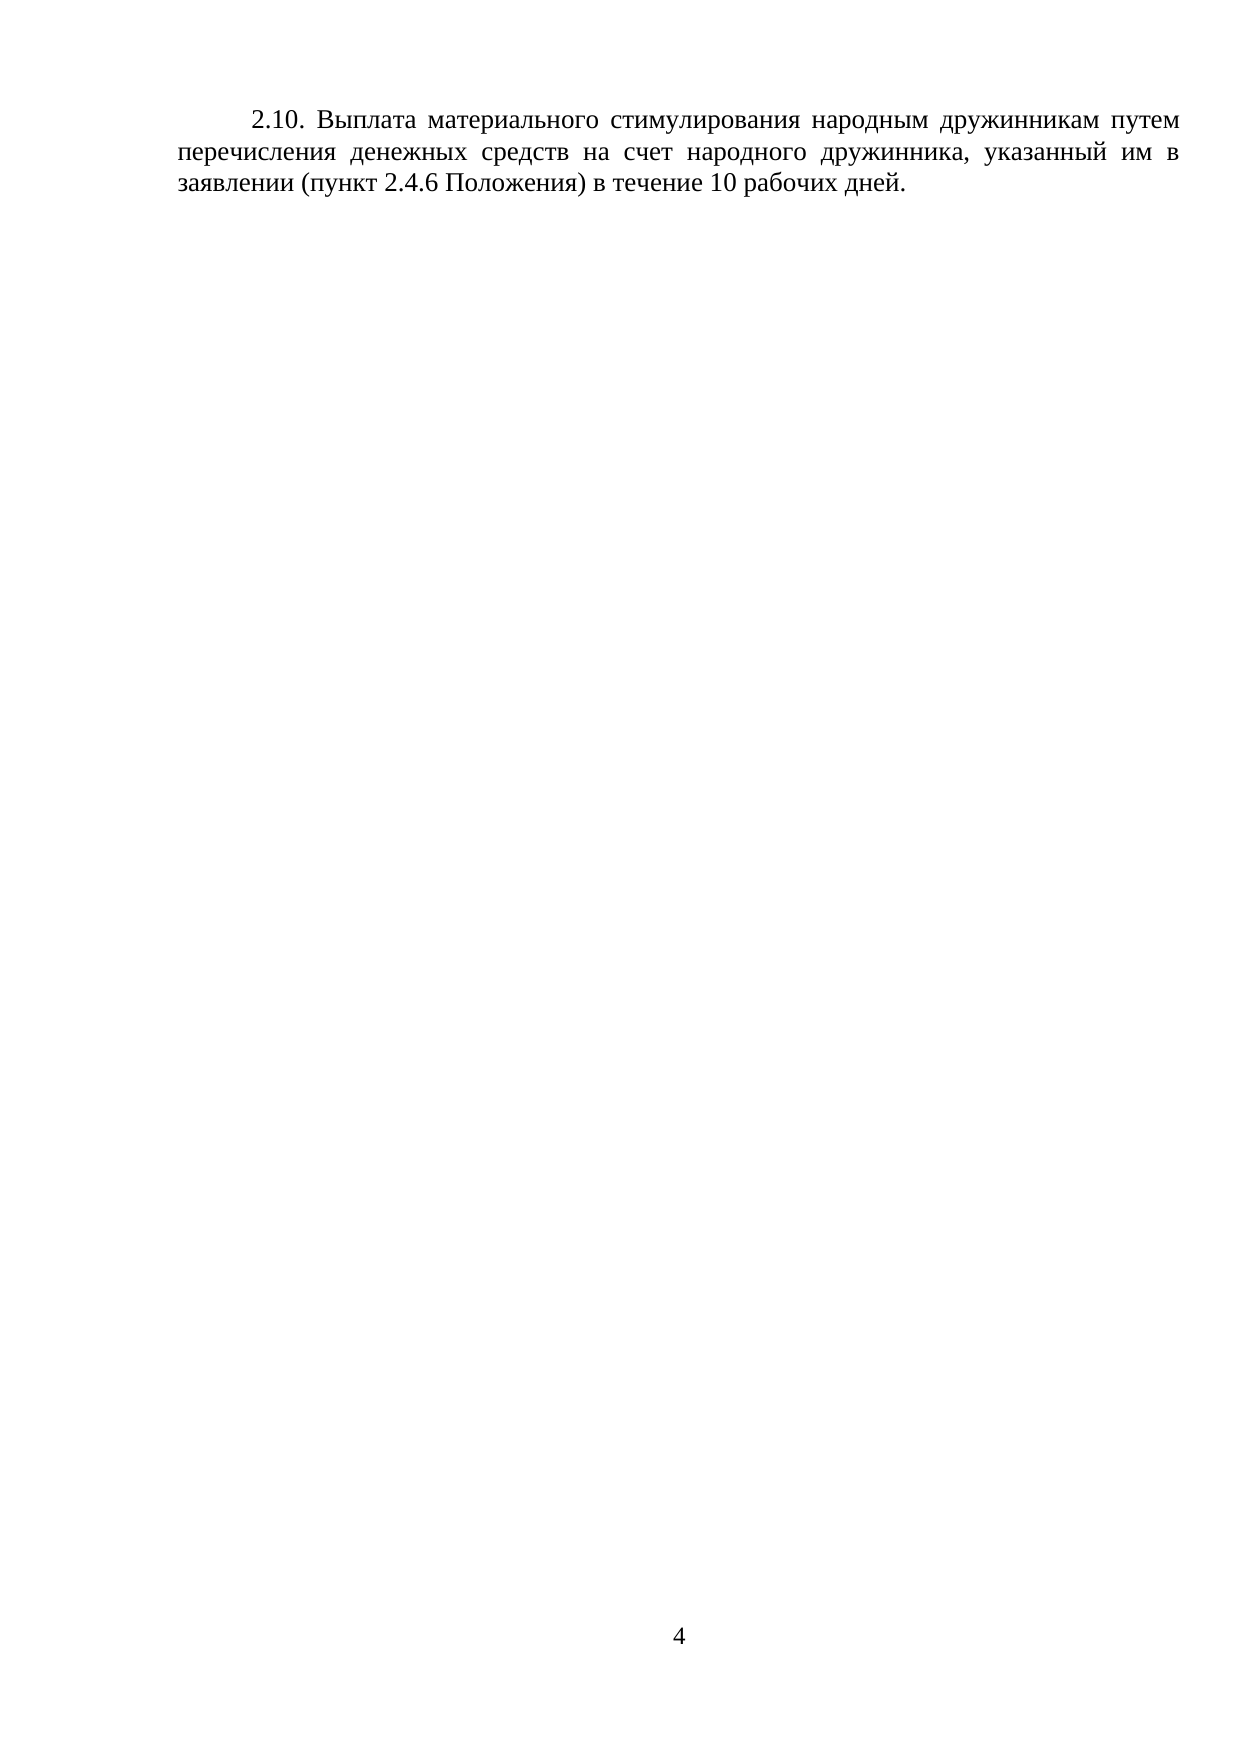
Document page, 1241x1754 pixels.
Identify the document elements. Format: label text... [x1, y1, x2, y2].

text 2.10. Выплата материального стимулирования народным дружинникам путем перечисления денежных средств на счет народного дружинника, указанный им в заявлении (пункт 2.4.6 Положения) в течение 10 рабочих дней. [177, 103, 1181, 197]
